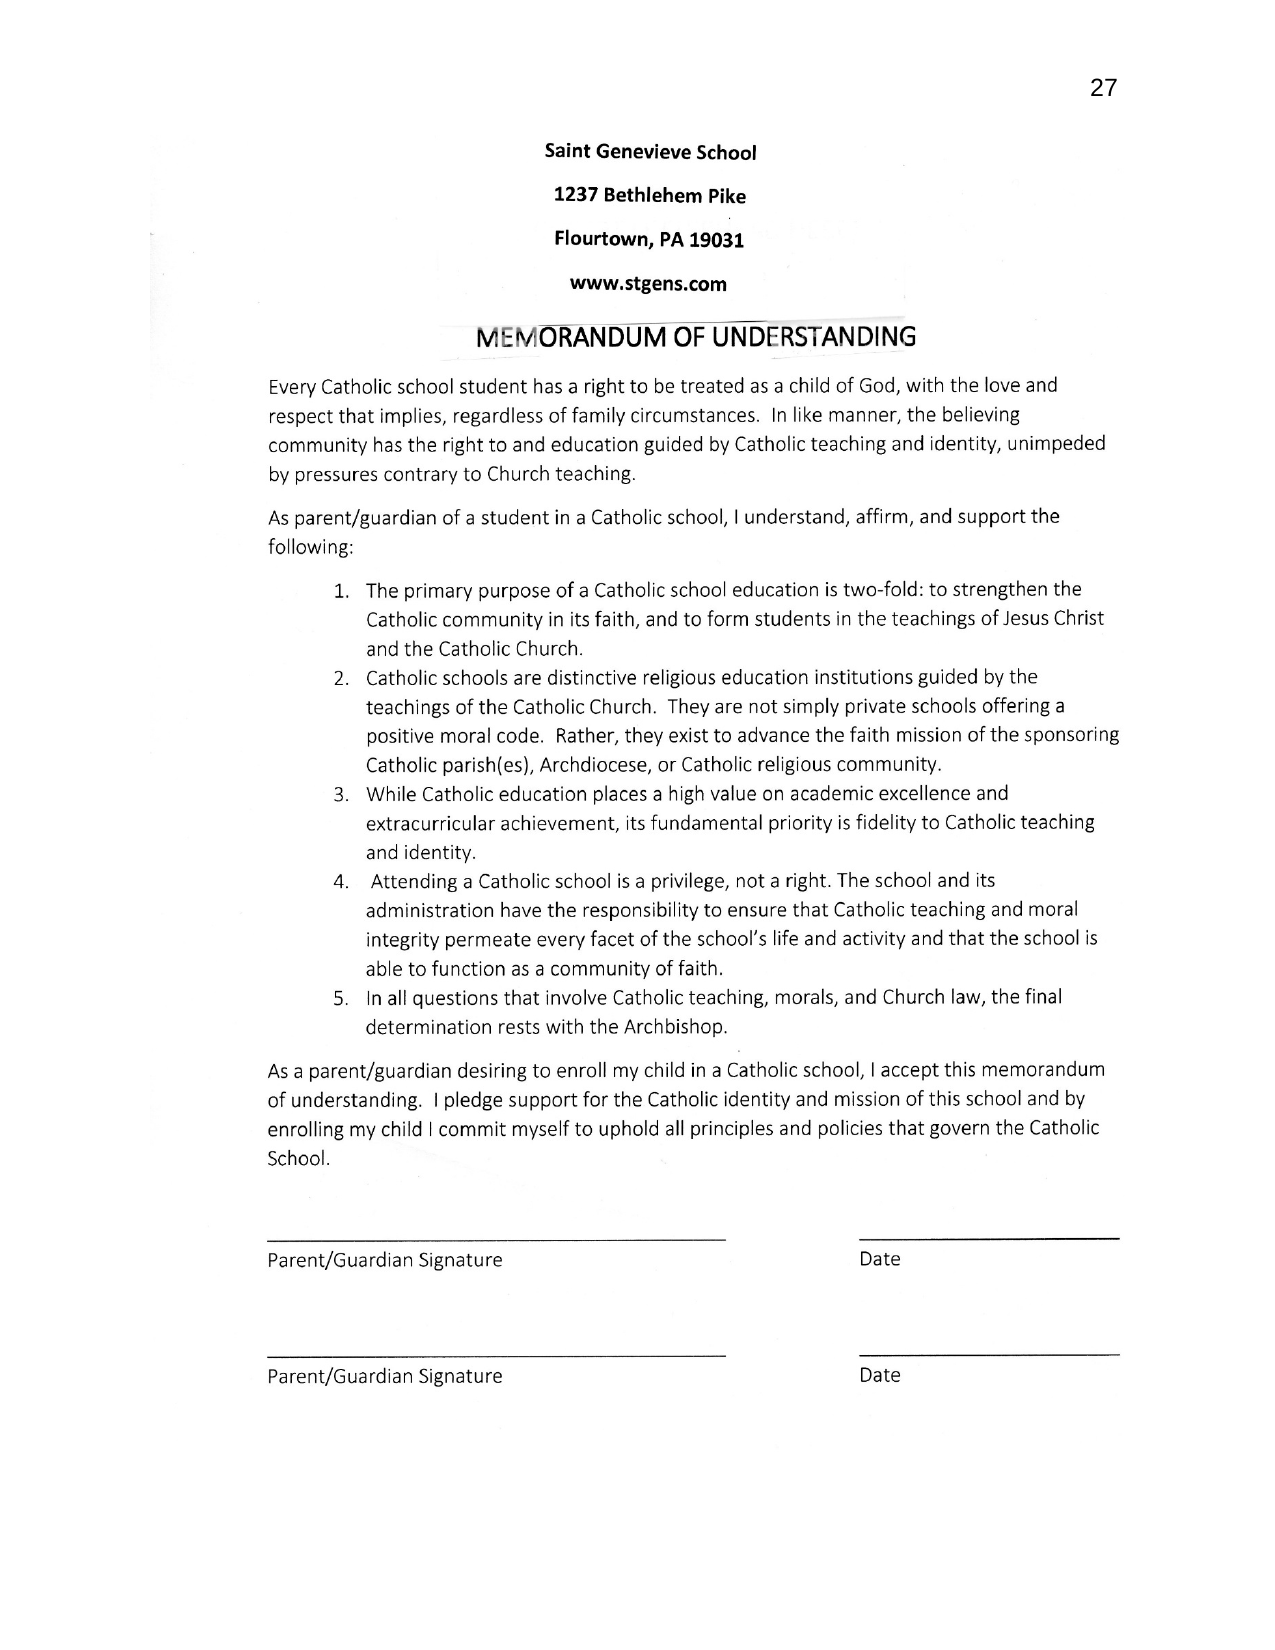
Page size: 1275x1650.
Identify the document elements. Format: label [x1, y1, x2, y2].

picture [150, 135, 1125, 1452]
